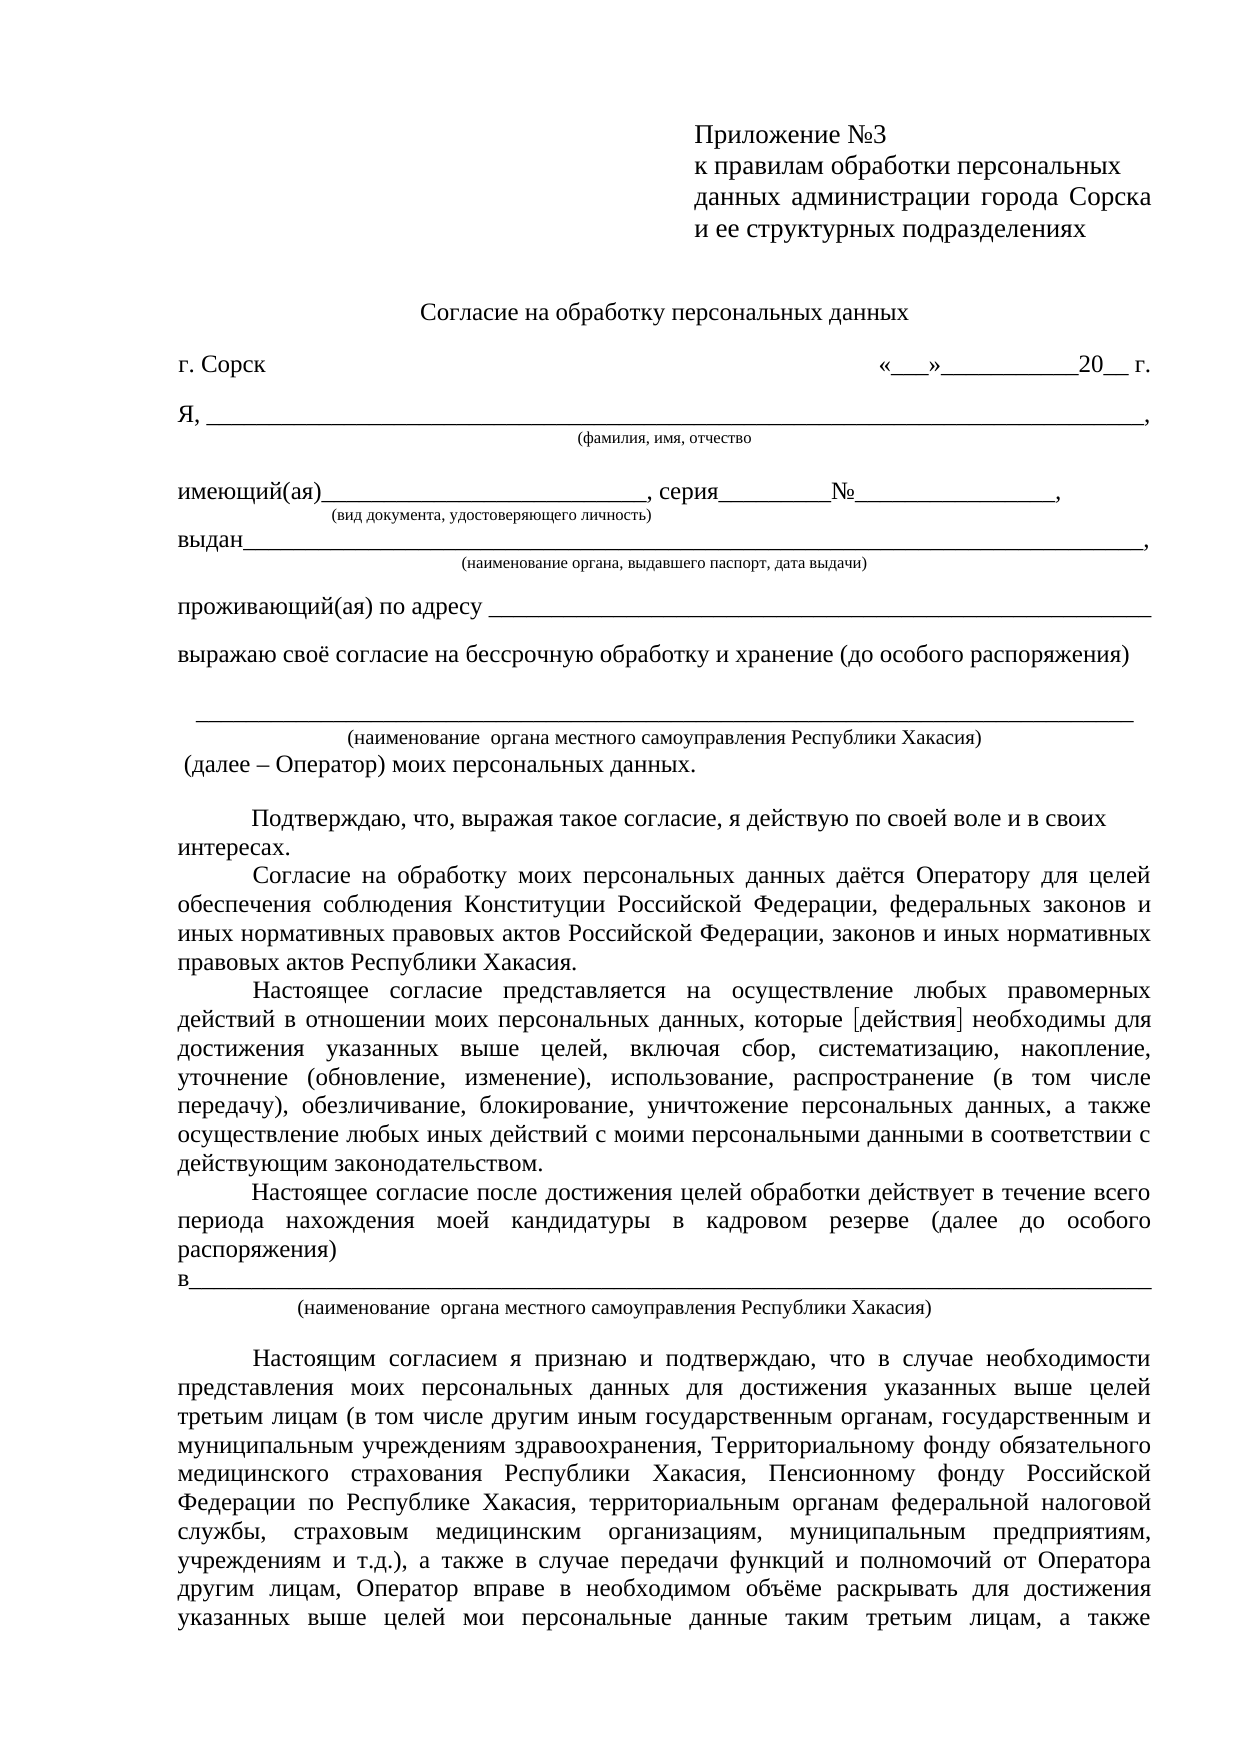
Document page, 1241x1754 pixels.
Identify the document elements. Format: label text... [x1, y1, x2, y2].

text г. Сорск «___»___________20__ г. [177, 347, 1152, 378]
text Подтверждаю, что, выражая такое согласие, я действую по своей воле и в своих интересах. [177, 803, 1152, 860]
text (наименование органа местного самоуправления Республики Хакасия) [177, 725, 1152, 749]
text ___________________________________________________________________________ [177, 696, 1152, 725]
text (наименование органа, выдавшего паспорт, дата выдачи) [177, 552, 1152, 572]
text в_____________________________________________________________________________ (наименование органа местного самоуправления Республики Хакасия) [177, 1263, 1152, 1319]
text проживающий(ая) по адресу _____________________________________________________ [177, 591, 1152, 619]
text данных администрации города Сорска и ее структурных подразделениях [694, 181, 1152, 243]
text Настоящее согласие после достижения целей обработки действует в течение всего периода нахождения моей кандидатуры в кадровом резерве (далее до особого распоряжения) [177, 1177, 1152, 1263]
text (фамилия, имя, отчество [177, 428, 1152, 447]
text выражаю своё согласие на бессрочную обработку и хранение (до особого распоряжения) [177, 639, 1152, 667]
text к правилам обработки персональных [694, 149, 1152, 181]
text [177, 1343, 1152, 1631]
text Согласие на обработку моих персональных данных даётся Оператору для целей обеспечения соблюдения Конституции Российской Федерации, федеральных законов и иных нормативных правовых актов Российской Федерации, законов и иных нормативных правовых актов Республики Хакасия. [177, 860, 1152, 975]
text Настоящее согласие представляется на осуществление любых правомерных действий в отношении моих персональных данных, которые действия необходимы для достижения указанных выше целей, включая сбор, систематизацию, накопление, уточнение (обновление, изменение), использование, распространение (в том числе передачу), обезличивание, блокирование, уничтожение персональных данных, а также осуществление любых иных действий с моими персональными данными в соответствии с действующим законодательством. [177, 975, 1152, 1177]
text Приложение №3 [694, 118, 1152, 149]
text выдан________________________________________________________________________, [177, 524, 1152, 552]
text Я, ___________________________________________________________________________, [177, 399, 1152, 428]
text Согласие на обработку персональных данных [177, 295, 1152, 326]
text (далее – Оператор) моих персональных данных. [177, 749, 1152, 778]
text (вид документа, удостоверяющего личность) [177, 504, 1152, 524]
text имеющий(ая)__________________________, серия_________№________________, [177, 476, 1152, 504]
